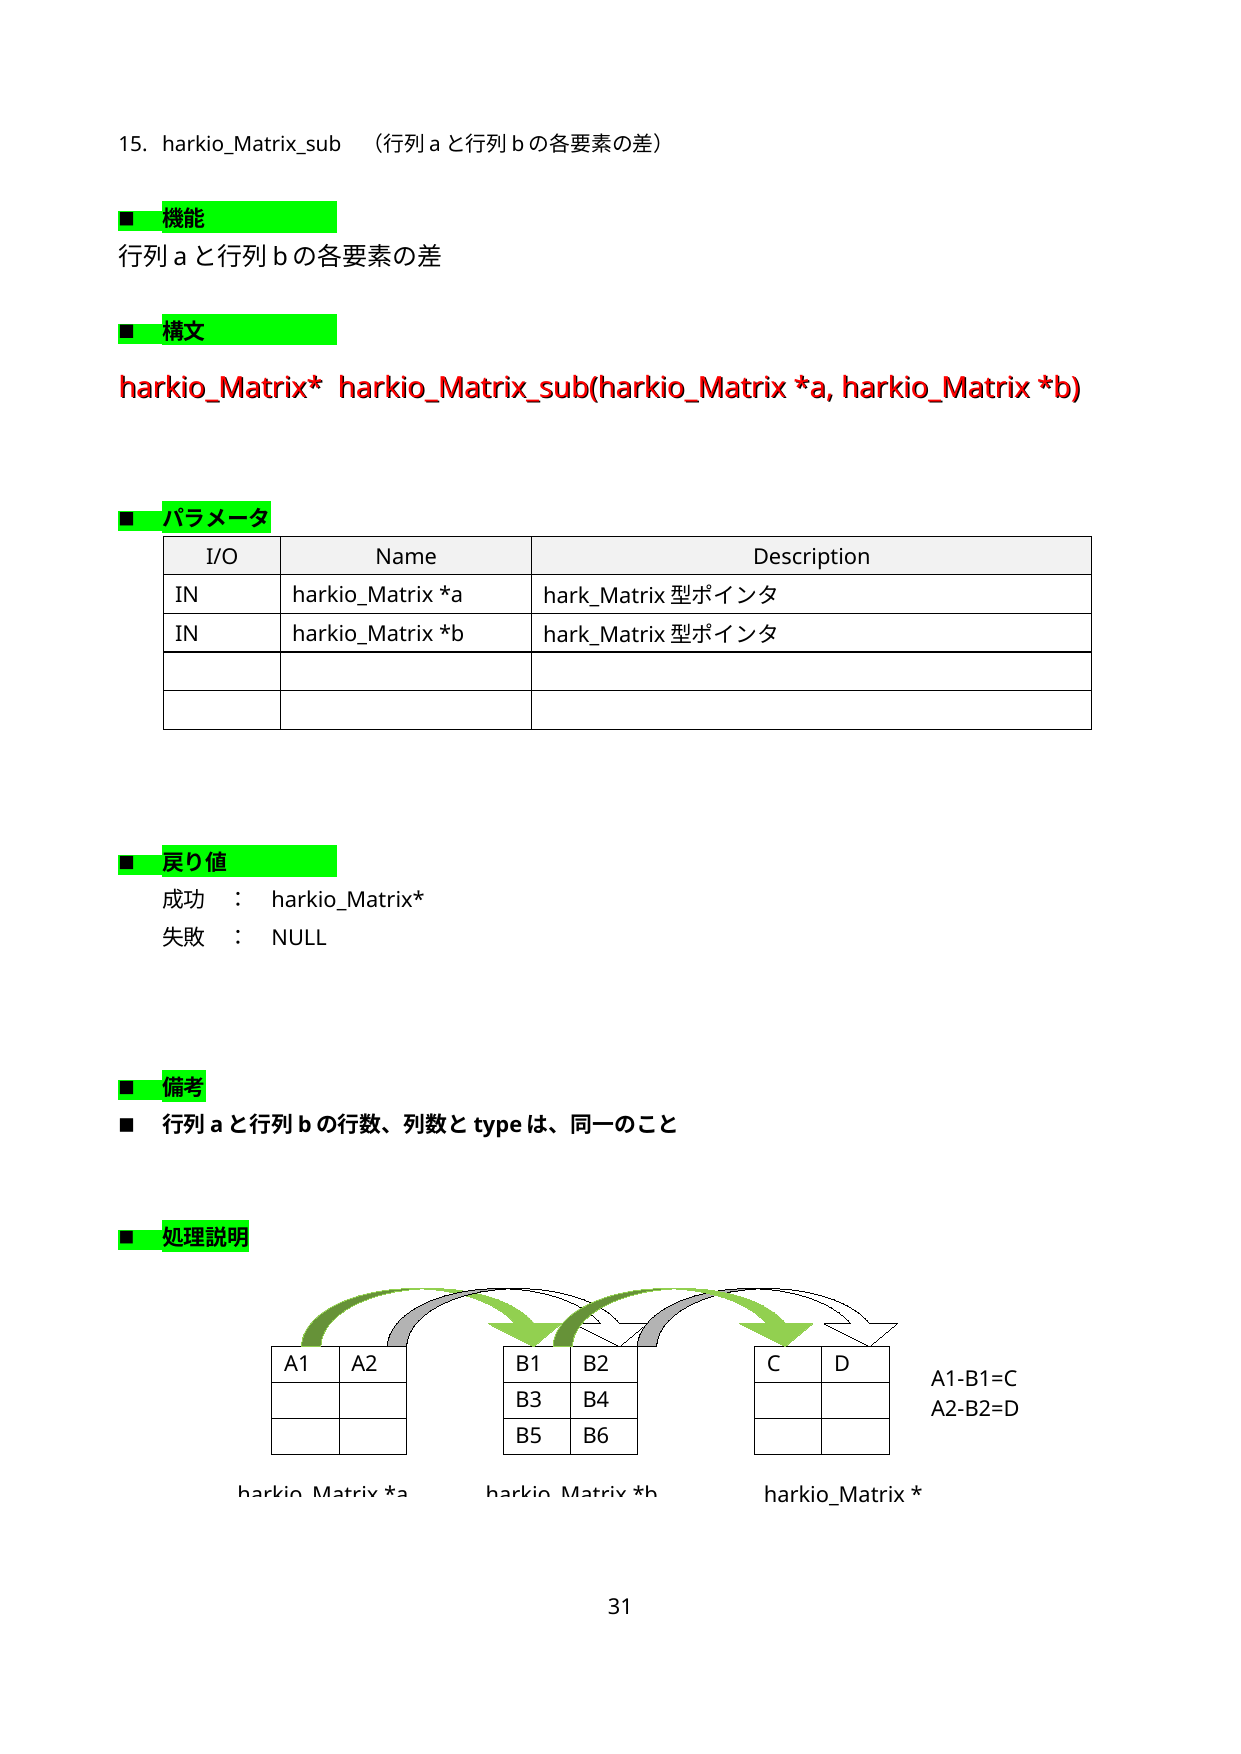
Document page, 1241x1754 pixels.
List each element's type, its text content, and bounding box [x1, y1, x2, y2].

table_cell IN [164, 575, 280, 613]
table_cell hark_Matrix型ポインタ [532, 614, 1091, 651]
text 行列aと行列bの各要素の差 [118, 236, 1122, 273]
table_header Name [281, 537, 531, 574]
table_cell harkio_Matrix *b [281, 614, 531, 651]
list 構文 [118, 311, 1122, 348]
list 戻り値 [118, 842, 1122, 879]
list 処理説明 [118, 1217, 1122, 1254]
list 行列aと行列bの行数、列数とtypeは、同一のこと [118, 1104, 1122, 1142]
list 機能 [118, 198, 1122, 236]
table_header I/O [164, 537, 280, 574]
table_cell [532, 691, 1091, 728]
table_cell [281, 691, 531, 728]
text harkio_Matrix* harkio_Matrix_sub(harkio_Matrix *a, harkio_Matrix *b) [118, 348, 1122, 423]
subtitle harkio_Matrix_sub （行列aと行列bの各要素の差） [118, 123, 1122, 161]
table_cell [532, 653, 1091, 690]
text 失敗 ： NULL [162, 917, 1122, 954]
table_cell [281, 653, 531, 690]
table_cell IN [164, 614, 280, 651]
table_cell hark_Matrix型ポインタ [532, 575, 1091, 613]
table_header Description [532, 537, 1091, 574]
list パラメータ [118, 498, 1122, 536]
list 備考 [118, 1067, 1122, 1104]
table_cell harkio_Matrix *a [281, 575, 531, 613]
text 成功 ： harkio_Matrix* [162, 879, 1122, 917]
table_cell [164, 691, 280, 728]
table_cell [164, 653, 280, 690]
